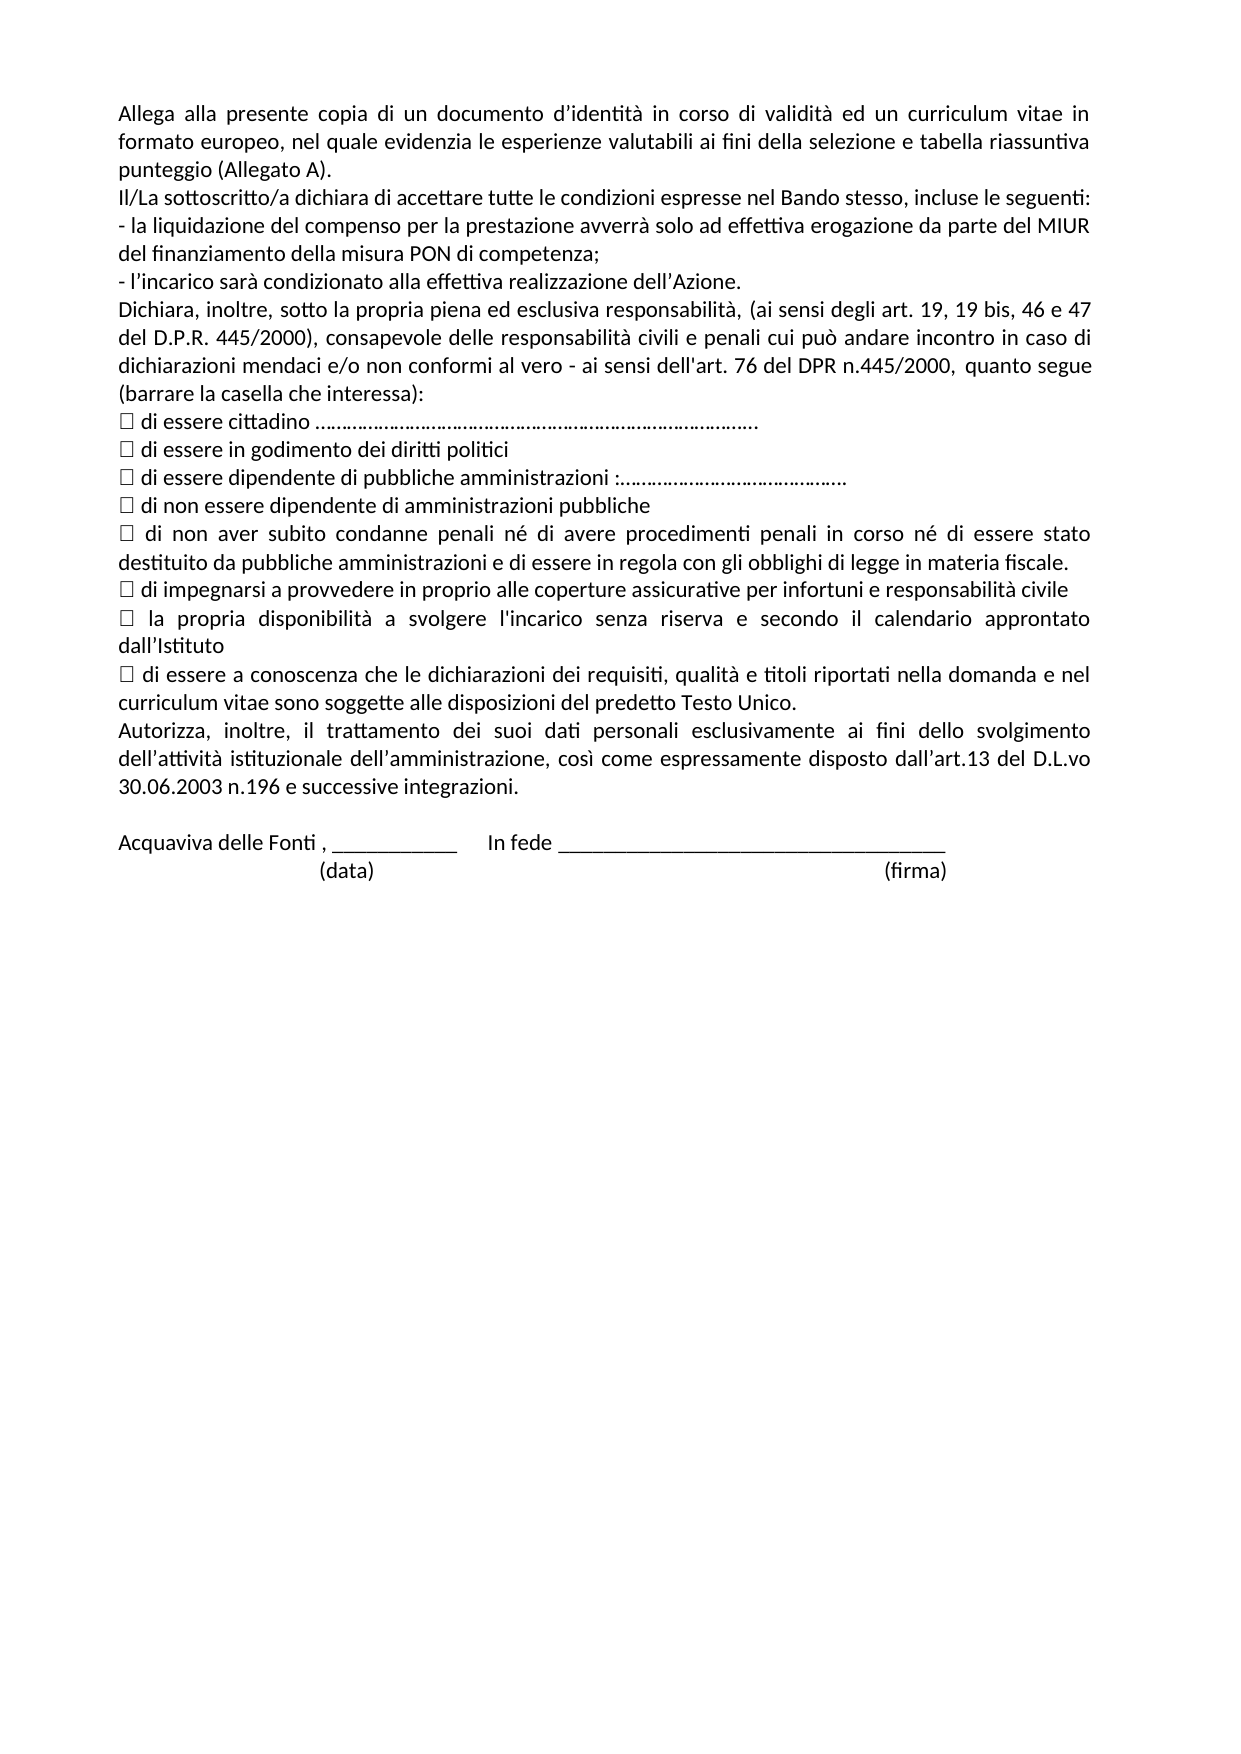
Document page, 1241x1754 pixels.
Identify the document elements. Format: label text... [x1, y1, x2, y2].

text - la liquidazione del compenso per la prestazione avverrà solo ad effettiva erogazione da parte del MIUR del finanziamento della misura PON di competenza; [118, 211, 1092, 267]
text Dichiara, inoltre, sotto la propria piena ed esclusiva responsabilità, (ai sensi degli art. 19, 19 bis, 46 e 47 del D.P.R. 445/2000), consapevole delle responsabilità civili e penali cui può andare incontro in caso di dichiarazioni mendaci e/o non conformi al vero - ai sensi dell'art. 76 del DPR n.445/2000, quanto segue (barrare la casella che interessa): [118, 295, 1092, 407]
text di impegnarsi a provvedere in proprio alle coperture assicurative per infortuni e responsabilità civile [118, 576, 1092, 604]
text di non essere dipendente di amministrazioni pubbliche [118, 492, 1092, 519]
text di essere a conoscenza che le dichiarazioni dei requisiti, qualità e titoli riportati nella domanda e nel curriculum vitae sono soggette alle disposizioni del predetto Testo Unico. [118, 660, 1092, 716]
text di essere cittadino ………………………………………………………………………... [118, 407, 1092, 436]
text di non aver subito condanne penali né di avere procedimenti penali in corso né di essere stato destituito da pubbliche amministrazioni e di essere in regola con gli obblighi di legge in materia fiscale. [118, 519, 1092, 576]
text - l’incarico sarà condizionato alla effettiva realizzazione dell’Azione. [118, 267, 1092, 295]
text Allega alla presente copia di un documento d’identità in corso di validità ed un curriculum vitae in formato europeo, nel quale evidenzia le esperienze valutabili ai fini della selezione e tabella riassuntiva punteggio (Allegato A). [118, 99, 1092, 183]
text di essere in godimento dei diritti politici [118, 436, 1092, 463]
table_header In fede __________________________________ (firma) [476, 828, 1104, 884]
text Autorizza, inoltre, il trattamento dei suoi dati personali esclusivamente ai fini dello svolgimento dell’attività istituzionale dell’amministrazione, così come espressamente disposto dall’art.13 del D.L.vo 30.06.2003 n.196 e successive integrazioni. [118, 716, 1092, 800]
table_header Acquaviva delle Fonti , ___________ (data) [107, 828, 476, 884]
text Il/La sottoscritto/a dichiara di accettare tutte le condizioni espresse nel Bando stesso, incluse le seguenti: [118, 183, 1092, 211]
text la propria disponibilità a svolgere l'incarico senza riserva e secondo il calendario approntato dall’Istituto [118, 604, 1092, 660]
text di essere dipendente di pubbliche amministrazioni :……………………………………. [118, 463, 1092, 492]
